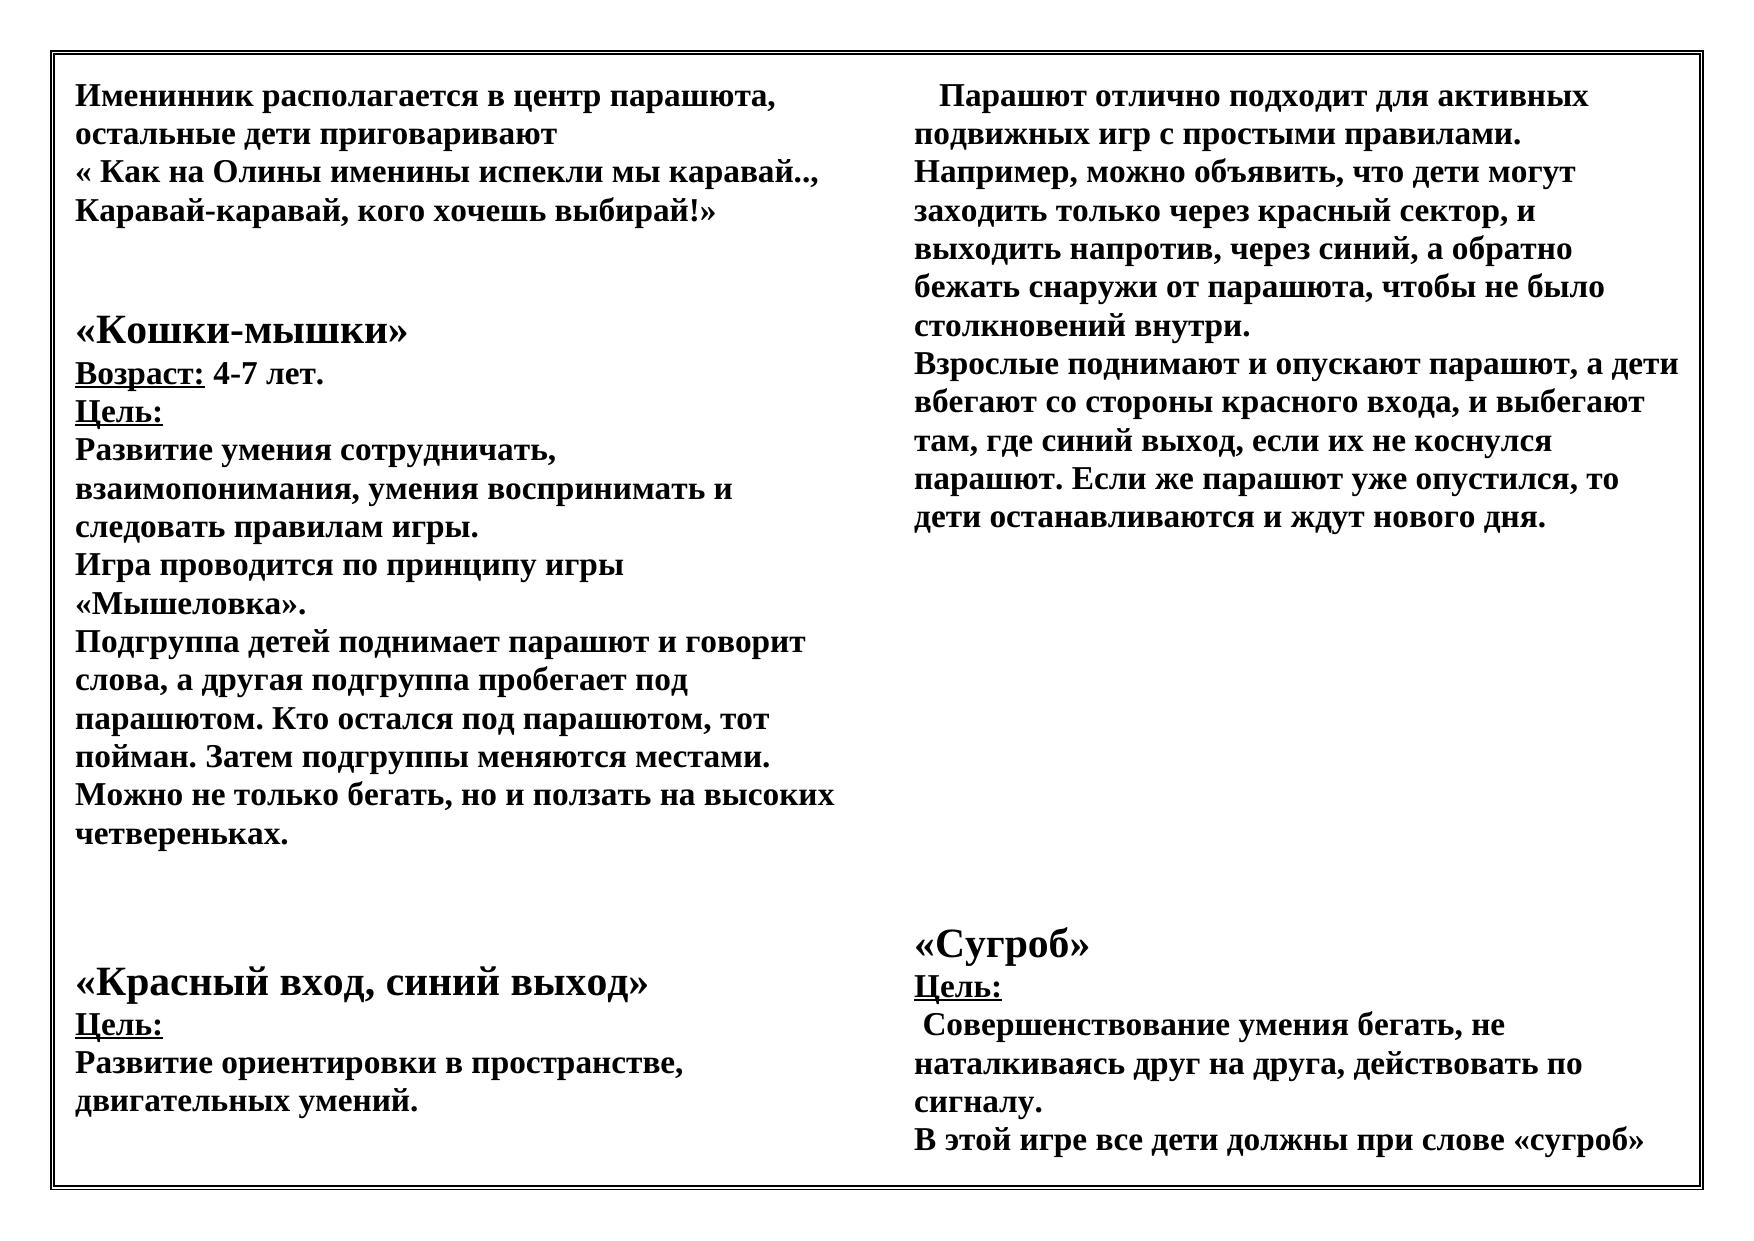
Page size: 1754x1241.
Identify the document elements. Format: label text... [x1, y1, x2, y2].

text «Красный вход, синий выход» Цель: [75, 956, 840, 1042]
text «Кошки-мышки» Возраст: 4-7 лет. Цель: [75, 305, 840, 429]
text Сплочение коллектива, поздравление именинника с Днем рождения. Именинник располагается в центр парашюта, остальные дети приговаривают [75, 75, 840, 152]
text Подгруппа детей поднимает парашют и говорит слова, а другая подгруппа пробегает под парашютом. Кто остался под парашютом, тот пойман. Затем подгруппы меняются местами. Можно не только бегать, но и ползать на высоких четвереньках. [75, 621, 840, 918]
text Взрослые поднимают и опускают парашют, а дети вбегают со стороны красного входа, и выбегают там, где синий выход, если их не коснулся парашют. Если же парашют уже опустился, то дети останавливаются и ждут нового дня. [914, 343, 1679, 535]
text «Сугроб» Цель: [914, 918, 1679, 1004]
text « Как на Олины именины испекли мы каравай.., Каравай-каравай, кого хочешь выбирай!» [75, 152, 840, 228]
text Развитие ориентировки в пространстве, двигательных умений. [75, 1042, 840, 1119]
text Парашют отлично подходит для активных подвижных игр с простыми правилами. Например, можно объявить, что дети могут заходить только через красный сектор, и выходить напротив, через синий, а обратно бежать снаружи от парашюта, чтобы не было столкновений внутри. [914, 75, 1679, 343]
text Развитие умения сотрудничать, взаимопонимания, умения воспринимать и следовать правилам игры. Игра проводится по принципу игры «Мышеловка». [75, 429, 840, 621]
